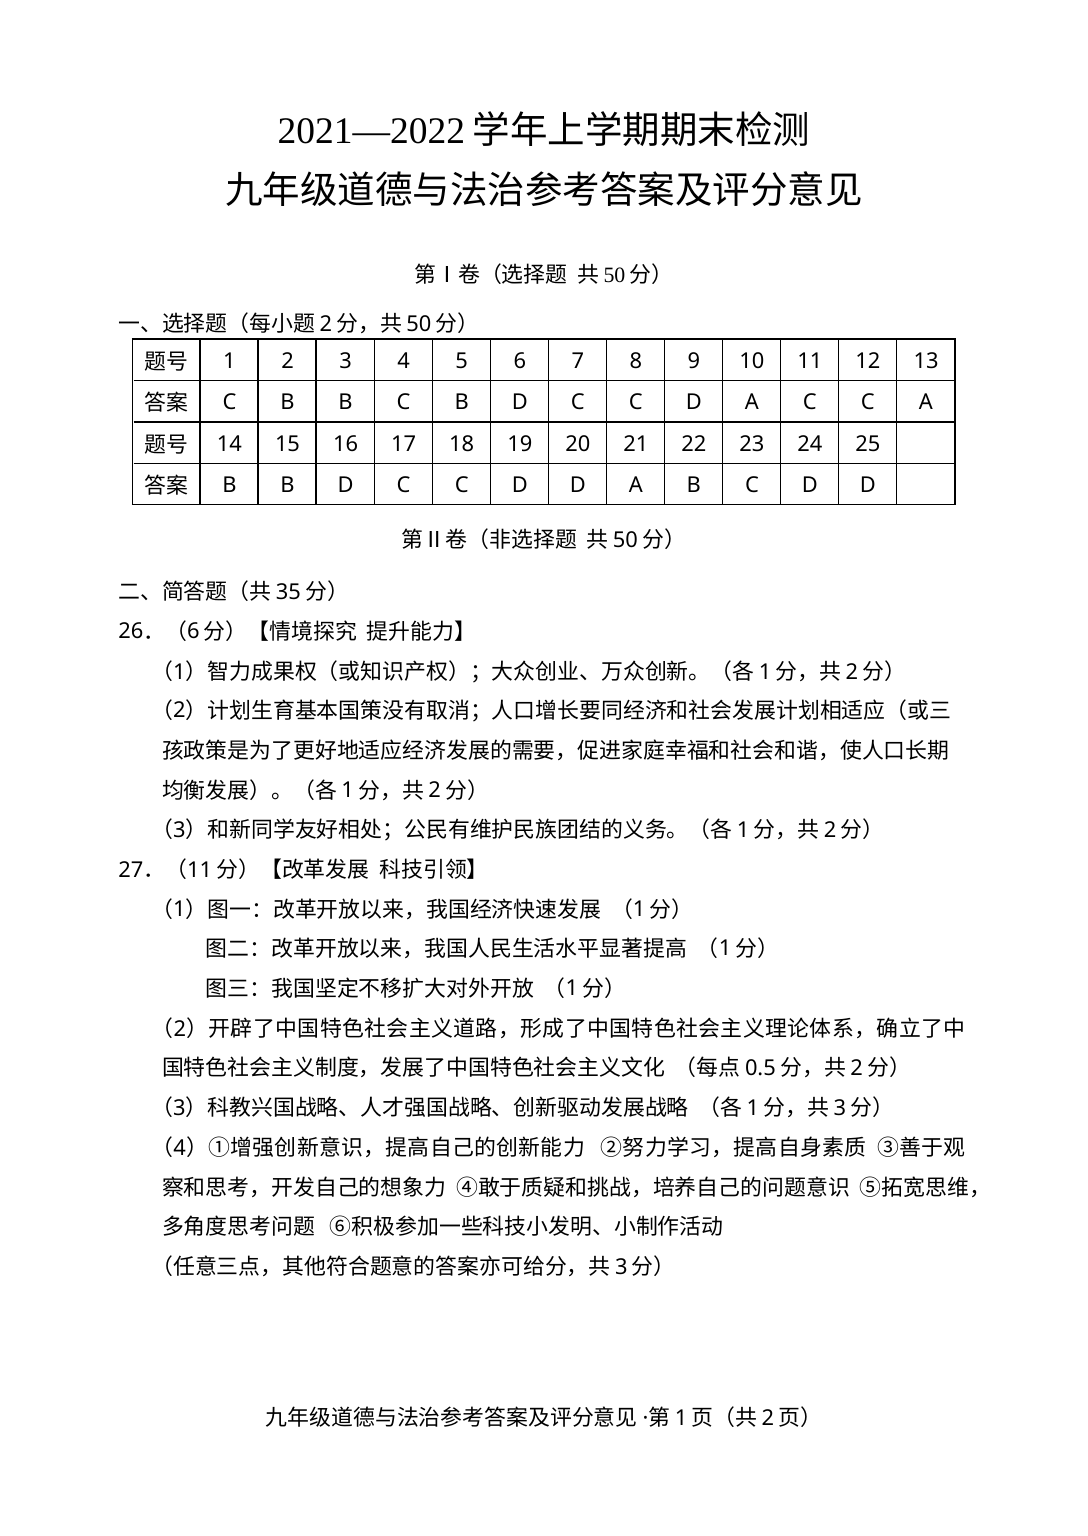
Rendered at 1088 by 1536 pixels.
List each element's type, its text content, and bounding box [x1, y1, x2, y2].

text 图三：我国坚定不移扩大对外开放 （1分） [162, 971, 969, 1003]
table_cell B [665, 464, 722, 504]
table_header 8 [607, 340, 664, 380]
text 第Ⅰ卷（选择题 共50分） [118, 257, 969, 289]
table_header 11 [781, 340, 838, 380]
table_cell C [839, 381, 896, 421]
table_header 12 [839, 340, 896, 380]
text （3）科教兴国战略、人才强国战略、创新驱动发展战略 （各1分，共3分） [151, 1090, 969, 1122]
text 图二：改革开放以来，我国人民生活水平显著提高 （1分） [162, 931, 969, 963]
table_header 4 [375, 340, 432, 380]
table_cell D [839, 464, 896, 504]
text （3）和新同学友好相处；公民有维护民族团结的义务。（各1分，共2分） [151, 812, 969, 844]
table_cell C [549, 381, 606, 421]
text （4）①增强创新意识，提高自己的创新能力 ②努力学习，提高自身素质 ③善于观察和思考，开发自己的想象力 ④敢于质疑和挑战，培养自己的问题意识 ⑤拓宽思维，多角度思考问题 ⑥积极参加一些科技小发明、小制作活动 [151, 1130, 969, 1241]
table_cell C [781, 381, 838, 421]
table_cell D [491, 464, 548, 504]
table_header 题号 [133, 340, 199, 380]
table_cell B [259, 464, 315, 504]
table_cell A [607, 464, 664, 504]
table_cell 答案 [133, 464, 199, 504]
table_cell 17 [375, 423, 432, 462]
table_cell B [201, 464, 257, 504]
table_cell 23 [723, 423, 780, 462]
table_header 5 [433, 340, 490, 380]
table_cell 题号 [133, 422, 199, 462]
text 第Ⅱ卷（非选择题 共50分） [118, 522, 969, 553]
table_header 7 [549, 340, 606, 380]
table_cell 15 [259, 423, 315, 462]
table_cell C [607, 381, 664, 421]
table_cell C [433, 464, 490, 504]
table_header 6 [491, 340, 548, 380]
text （1）智力成果权（或知识产权）；大众创业、万众创新。（各1分，共2分） [151, 654, 969, 685]
table_cell D [317, 464, 374, 504]
table_cell C [723, 464, 780, 504]
table_cell B [433, 381, 490, 421]
table_cell 18 [433, 423, 490, 462]
text 2021—2022学年上学期期末检测 [118, 94, 969, 159]
table_cell D [781, 464, 838, 504]
table_cell 24 [781, 423, 838, 462]
text 九年级道德与法治参考答案及评分意见 [118, 159, 969, 214]
table_cell [897, 464, 954, 504]
text 一、选择题（每小题2分，共50分） [118, 306, 969, 338]
table_header 3 [317, 340, 374, 380]
table_cell 21 [607, 423, 664, 462]
table_cell C [375, 464, 432, 504]
table_cell C [201, 381, 257, 421]
table_cell 答案 [133, 381, 199, 421]
table_cell B [259, 381, 315, 421]
table_cell 19 [491, 423, 548, 462]
table_header 13 [897, 340, 954, 380]
table_cell 20 [549, 423, 606, 462]
text （2）计划生育基本国策没有取消；人口增长要同经济和社会发展计划相适应（或三孩政策是为了更好地适应经济发展的需要，促进家庭幸福和社会和谐，使人口长期均衡发展）。（各1分，共2分） [151, 693, 969, 804]
table_cell A [723, 381, 780, 421]
text （2）开辟了中国特色社会主义道路，形成了中国特色社会主义理论体系，确立了中国特色社会主义制度，发展了中国特色社会主义文化 （每点0.5分，共2分） [151, 1011, 969, 1082]
table_cell 25 [839, 423, 896, 462]
table_cell 22 [665, 423, 722, 462]
table_cell C [375, 381, 432, 421]
table_header 10 [723, 340, 780, 380]
table_cell D [491, 381, 548, 421]
table_cell D [549, 464, 606, 504]
table_header 2 [259, 340, 315, 380]
table_cell 14 [201, 423, 257, 462]
table_cell [897, 423, 954, 462]
text 26．（6分）【情境探究 提升能力】 [118, 614, 969, 646]
table_cell 16 [317, 423, 374, 462]
table_cell D [665, 381, 722, 421]
table_cell A [897, 381, 954, 421]
table_cell B [317, 381, 374, 421]
text （任意三点，其他符合题意的答案亦可给分，共3分） [151, 1249, 969, 1280]
table_header 9 [665, 340, 722, 380]
text 二、简答题（共35分） [118, 574, 969, 606]
text 27．（11分）【改革发展 科技引领】 [118, 852, 969, 884]
text （1）图一：改革开放以来，我国经济快速发展 （1分） [151, 892, 969, 923]
table_header 1 [201, 340, 257, 380]
